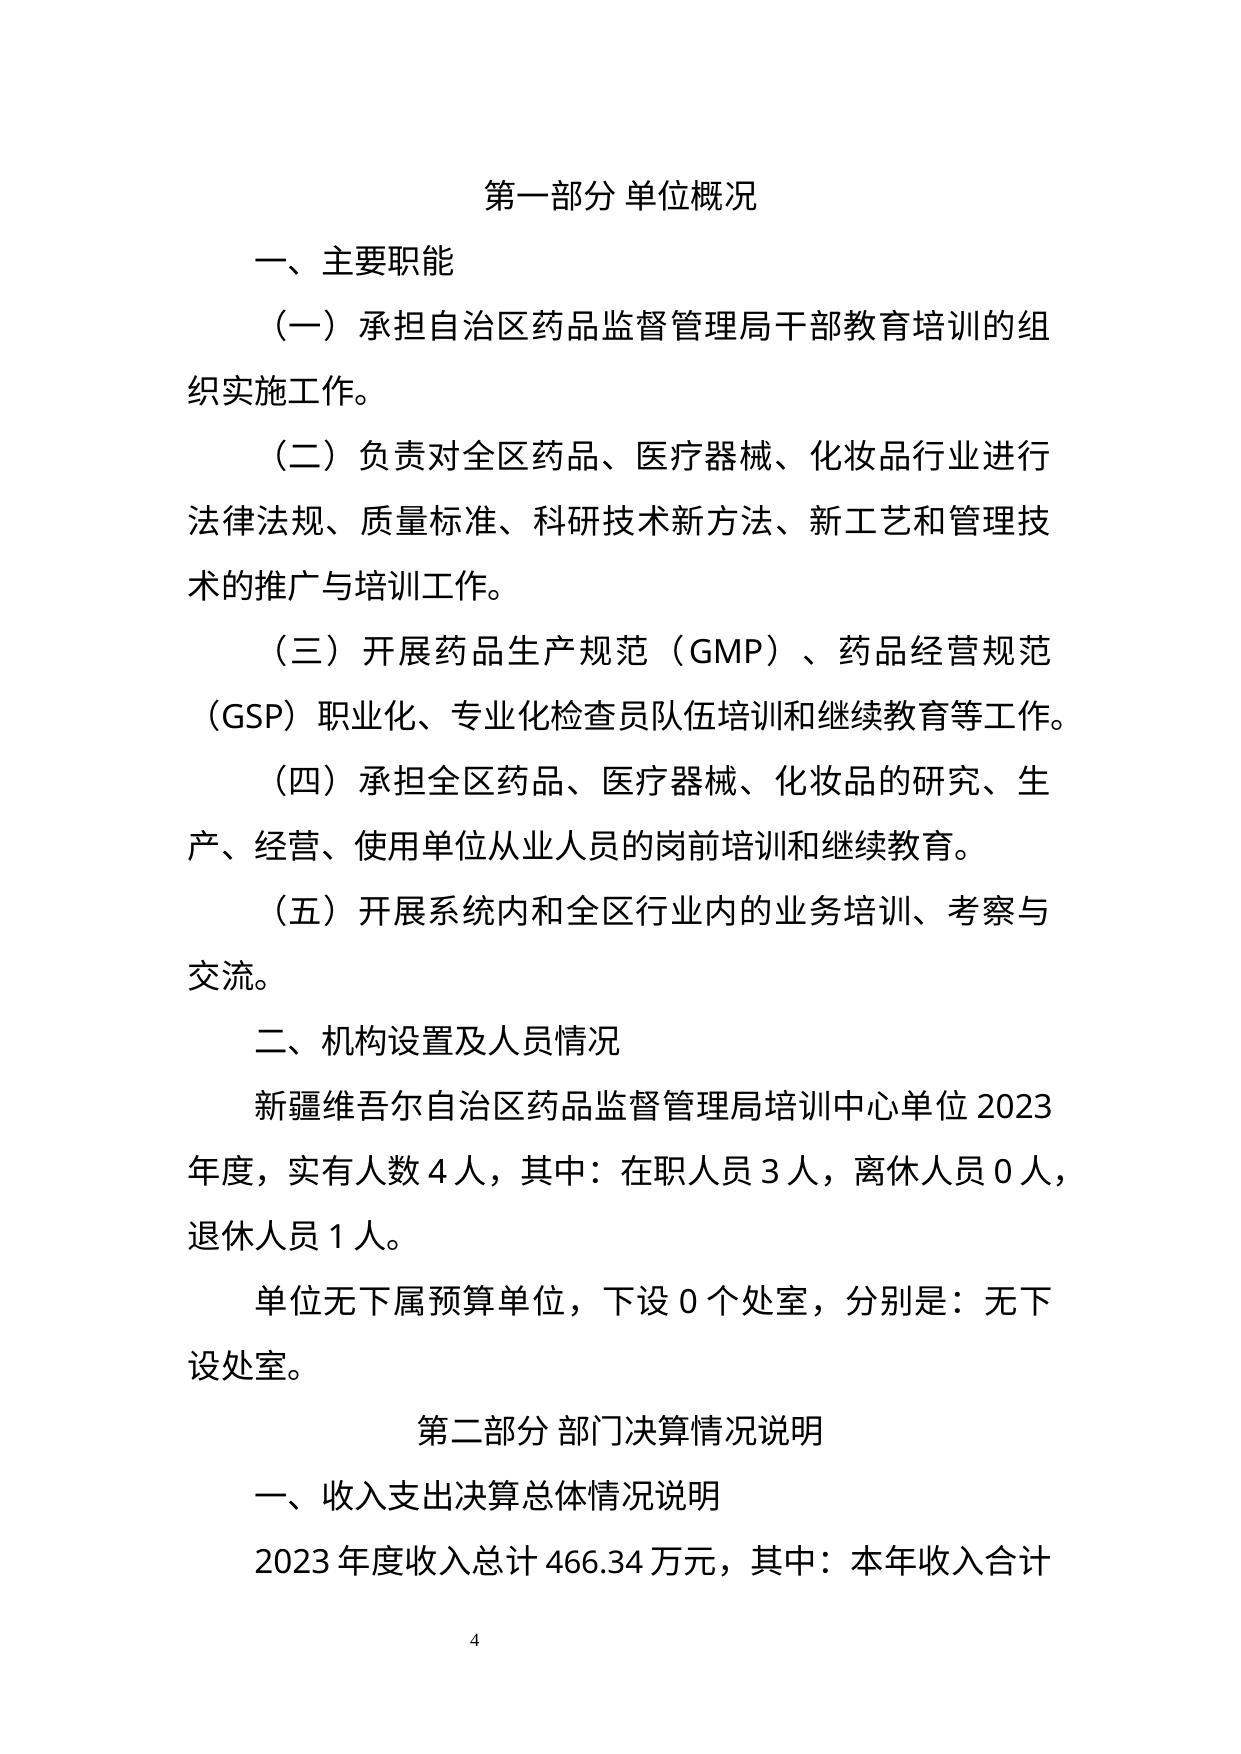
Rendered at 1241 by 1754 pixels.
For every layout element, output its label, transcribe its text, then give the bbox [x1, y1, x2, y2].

text （四）承担全区药品、医疗器械、化妆品的研究、生产、经营、使用单位从业人员的岗前培训和继续教育。 [187, 747, 1053, 877]
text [187, 1527, 1053, 1592]
text （三）开展药品生产规范（GMP）、药品经营规范（GSP）职业化、专业化检查员队伍培训和继续教育等工作。 [187, 617, 1053, 747]
text 一、收入支出决算总体情况说明 [187, 1462, 1053, 1527]
text 二、机构设置及人员情况 [187, 1007, 1053, 1072]
text 一、主要职能 [187, 227, 1053, 292]
text （二）负责对全区药品、医疗器械、化妆品行业进行法律法规、质量标准、科研技术新方法、新工艺和管理技术的推广与培训工作。 [187, 422, 1053, 617]
text 第二部分 部门决算情况说明 [187, 1397, 1053, 1462]
text 单位无下属预算单位，下设0个处室，分别是：无下设处室。 [187, 1267, 1053, 1397]
text （五）开展系统内和全区行业内的业务培训、考察与交流。 [187, 877, 1053, 1007]
text 第一部分 单位概况 [187, 162, 1053, 227]
text （一）承担自治区药品监督管理局干部教育培训的组织实施工作。 [187, 292, 1053, 422]
text 新疆维吾尔自治区药品监督管理局培训中心单位2023年度，实有人数4人，其中：在职人员3人，离休人员0人，退休人员1人。 [187, 1072, 1053, 1267]
